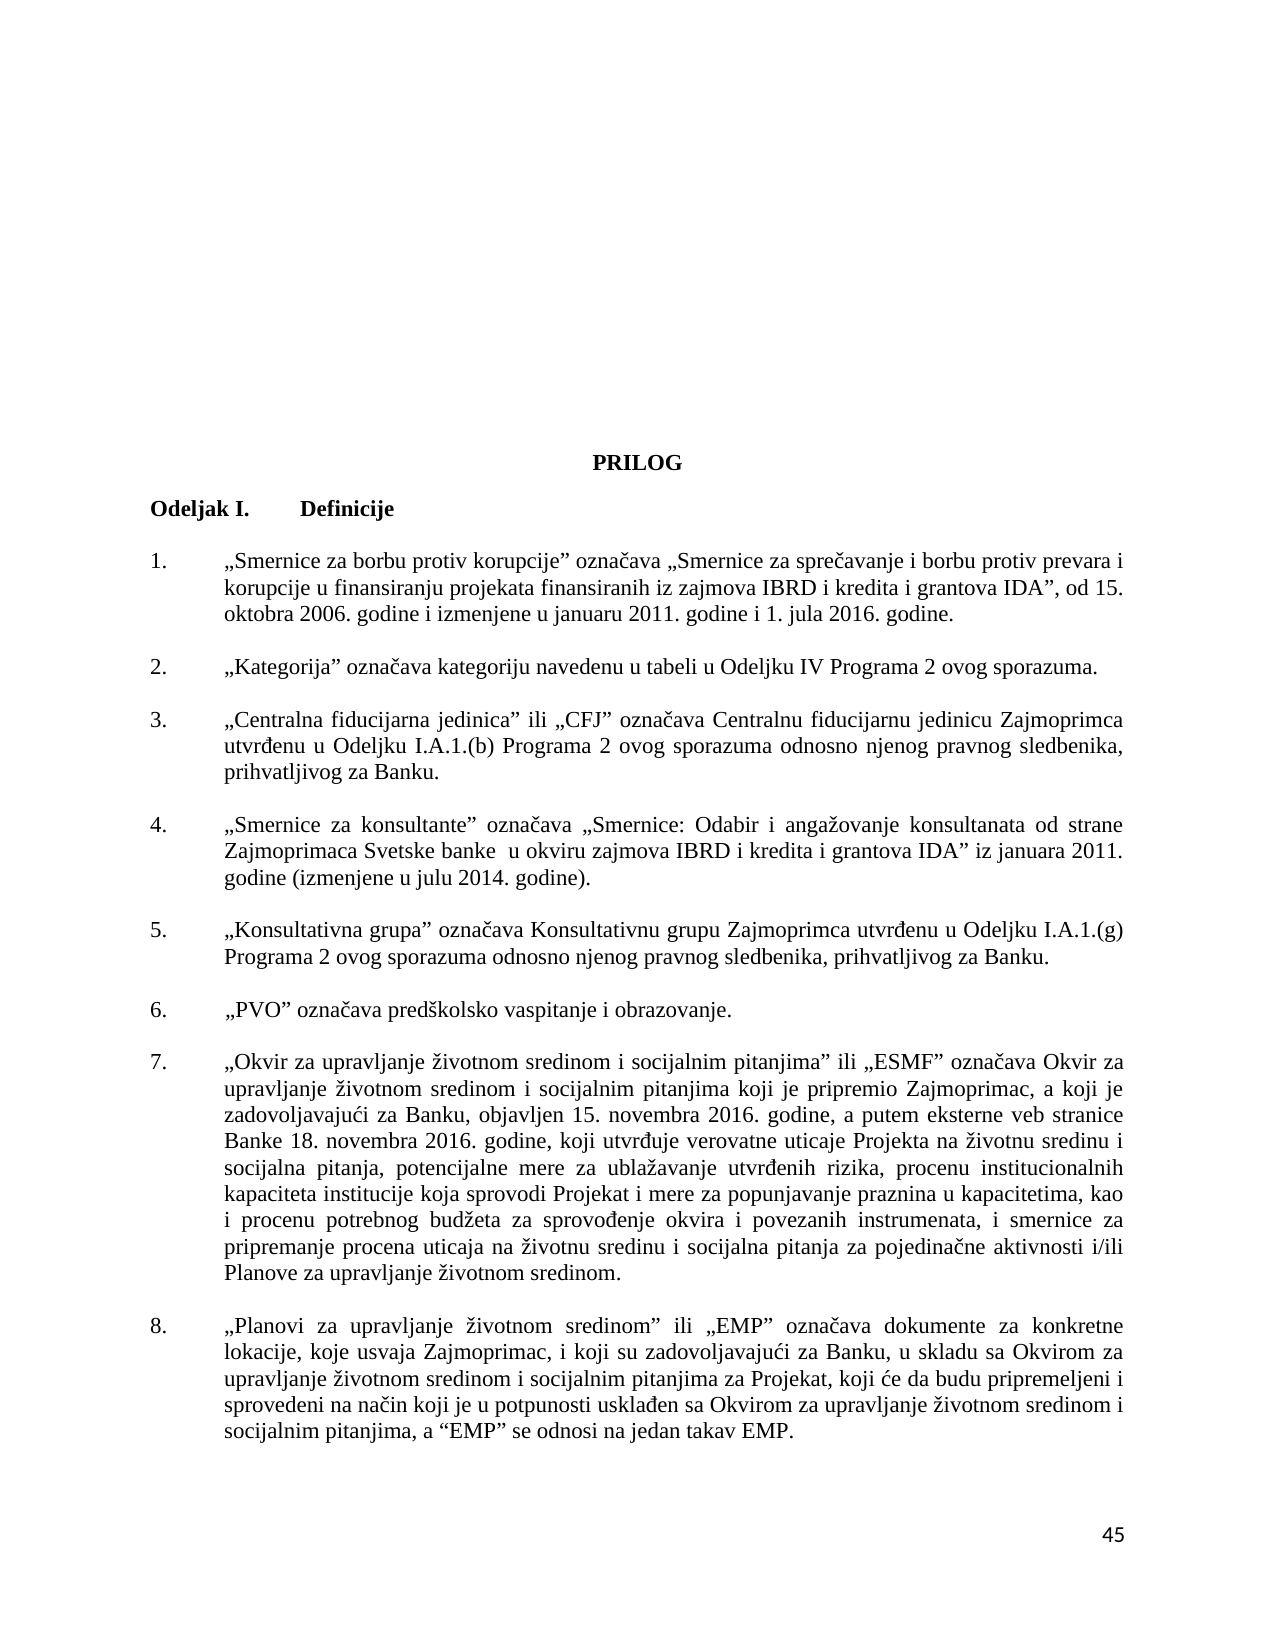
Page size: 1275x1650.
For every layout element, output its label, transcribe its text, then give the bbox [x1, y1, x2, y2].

text 8. „Planovi za upravljanje životnom sredinom” ili „EMP” označava dokumente za konkretne lokacije, koje usvaja Zajmoprimac, i koji su zadovoljavajući za Banku, u skladu sa Okvirom za upravljanje životnom sredinom i socijalnim pitanjima za Projekat, koji će da budu pripremeljeni i sprovedeni na način koji je u potpunosti usklađen sa Okvirom za upravljanje životnom sredinom i socijalnim pitanjima, a “EMP” se odnosi na jedan takav EMP. [150, 1312, 1125, 1444]
text 3. „Centralna fiducijarna jedinica” ili „CFJ” označava Centralnu fiducijarnu jedinicu Zajmoprimca utvrđenu u Odeljku I.A.1.(b) Programa 2 ovog sporazuma odnosno njenog pravnog sledbenika, prihvatljivog za Banku. [150, 706, 1125, 785]
text 6. „PVO” označava predškolsko vaspitanje i obrazovanje. [150, 996, 1125, 1022]
text 2. „Kategorija” označava kategoriju navedenu u tabeli u Odeljku IV Programa 2 ovog sporazuma. [150, 653, 1125, 679]
text 1. „Smernice za borbu protiv korupcije” označava „Smernice za sprečavanje i borbu protiv prevara i korupcije u finansiranju projekata finansiranih iz zajmova IBRD i kredita i grantova IDA”, od 15. oktobra 2006. godine i izmenjene u januaru 2011. godine i 1. jula 2016. godine. [150, 548, 1125, 627]
text PRILOG [150, 449, 1125, 476]
text 5. „Konsultativna grupa” označava Konsultativnu grupu Zajmoprimca utvrđenu u Odeljku I.A.1.(g) Programa 2 ovog sporazuma odnosno njenog pravnog sledbenika, prihvatljivog za Banku. [150, 917, 1125, 969]
text 4. „Smernice za konsultante” označava „Smernice: Odabir i angažovanje konsultanata od strane Zajmoprimaca Svetske banke u okviru zajmova IBRD i kredita i grantova IDA” iz januara 2011. godine (izmenjene u julu 2014. godine). [150, 811, 1125, 890]
text Odeljak I. Definicije [150, 495, 1125, 521]
text 7. „Okvir za upravljanje životnom sredinom i socijalnim pitanjima” ili „ESMF” označava Okvir za upravljanje životnom sredinom i socijalnim pitanjima koji je pripremio Zajmoprimac, a koji je zadovoljavajući za Banku, objavljen 15. novembra 2016. godine, a putem eksterne veb stranice Banke 18. novembra 2016. godine, koji utvrđuje verovatne uticaje Projekta na životnu sredinu i socijalna pitanja, potencijalne mere za ublažavanje utvrđenih rizika, procenu institucionalnih kapaciteta institucije koja sprovodi Projekat i mere za popunjavanje praznina u kapacitetima, kao i procenu potrebnog budžeta za sprovođenje okvira i povezanih instrumenata, i smernice za pripremanje procena uticaja na životnu sredinu i socijalna pitanja za pojedinačne aktivnosti i/ili Planove za upravljanje životnom sredinom. [150, 1048, 1125, 1286]
